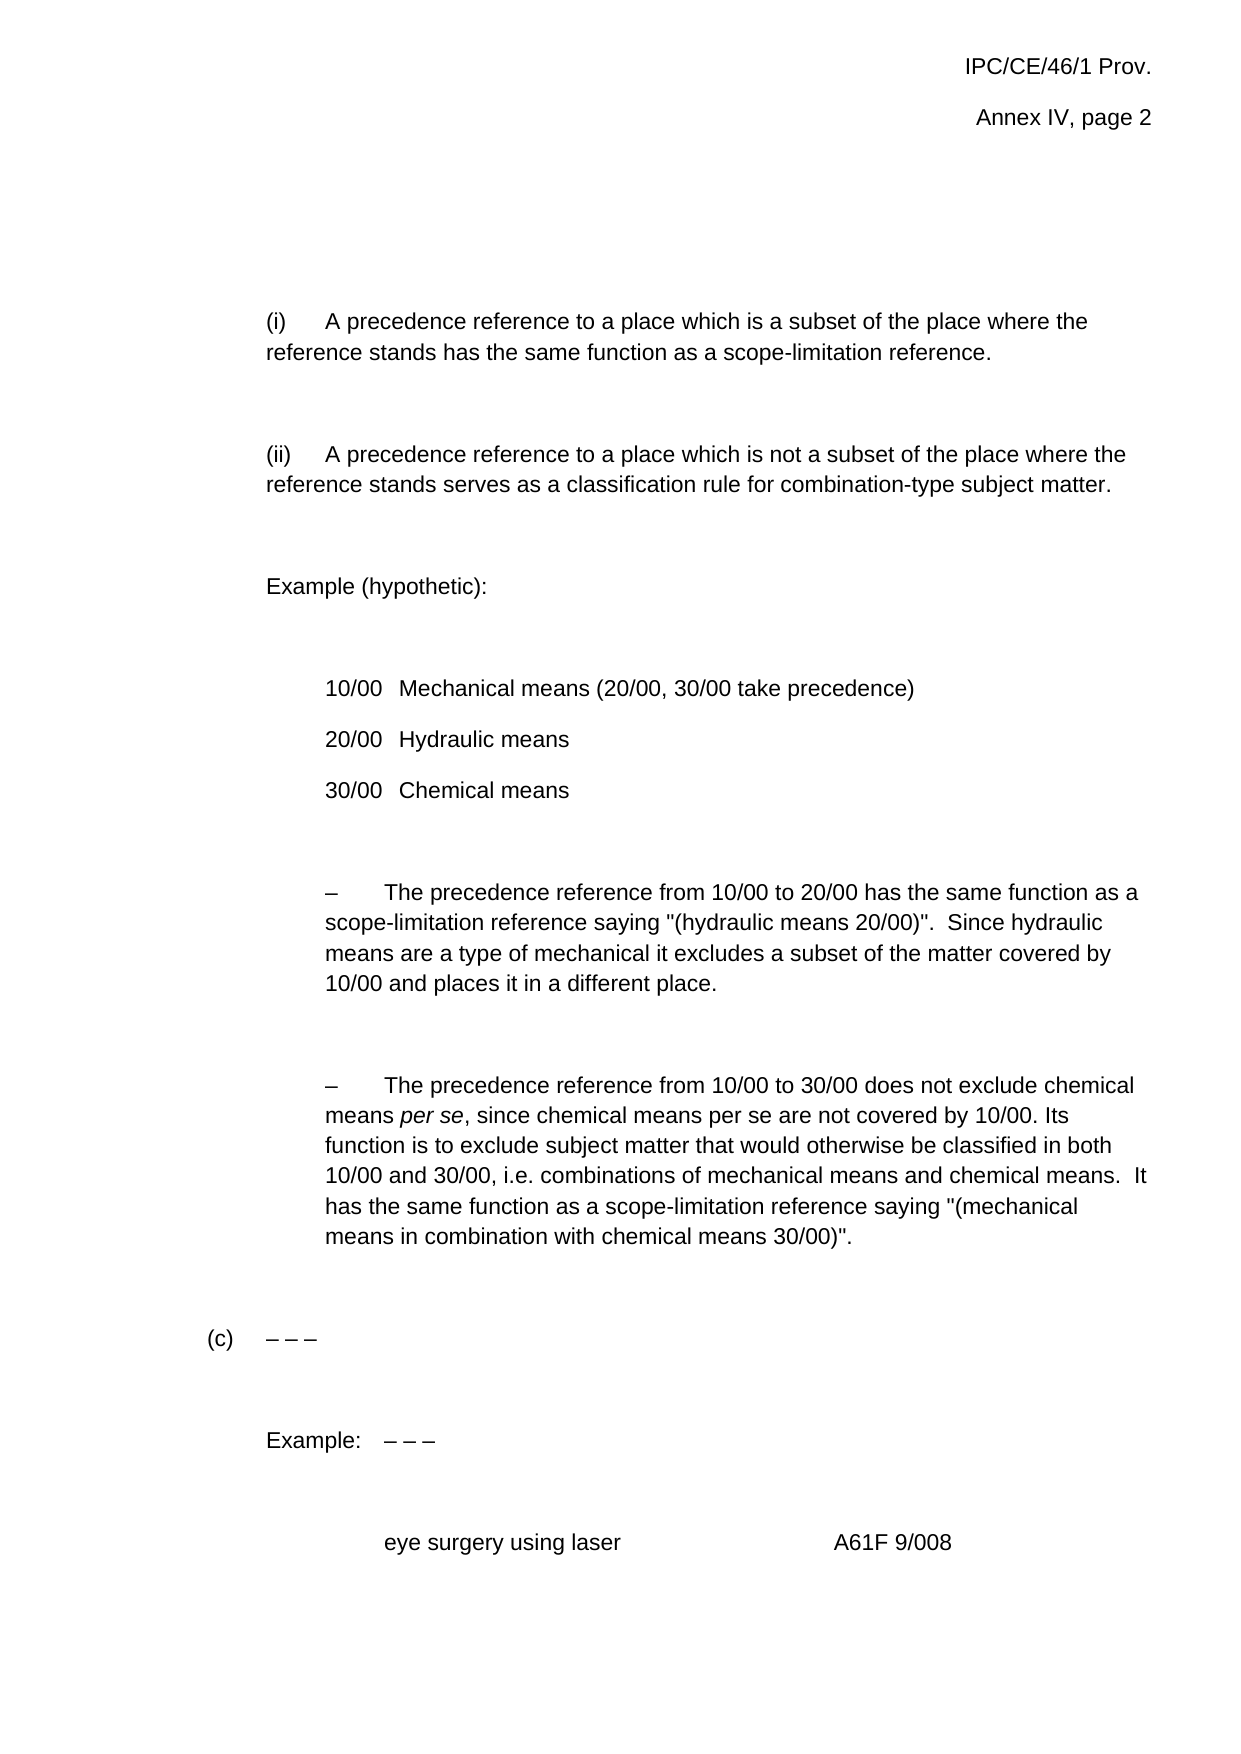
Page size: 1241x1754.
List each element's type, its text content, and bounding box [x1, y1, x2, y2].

text (c) – – – [207, 1325, 1152, 1351]
table_header eye surgery using laser [384, 1529, 822, 1580]
text (i) A precedence reference to a place which is a subset of the place where the reference stands has the same function as a scope-limitation reference. [266, 308, 1152, 365]
table_header A61F 9/008 [822, 1529, 1122, 1580]
text – The precedence reference from 10/00 to 30/00 does not exclude chemical means per se, since chemical means per se are not covered by 10/00. Its function is to exclude subject matter that would otherwise be classified in both 10/00 and 30/00, i.e. combinations of mechanical means and chemical means. It has the same function as a scope-limitation reference saying "(mechanical means in combination with chemical means 30/00)". [325, 1072, 1152, 1249]
text 10/00 Mechanical means (20/00, 30/00 take precedence) [325, 675, 1152, 701]
text – The precedence reference from 10/00 to 20/00 has the same function as a scope-limitation reference saying "(hydraulic means 20/00)". Since hydraulic means are a type of mechanical it excludes a subset of the matter covered by 10/00 and places it in a different place. [325, 879, 1152, 996]
text 30/00 Chemical means [325, 777, 1152, 803]
text (ii) A precedence reference to a place which is not a subset of the place where the reference stands serves as a classification rule for combination-type subject matter. [266, 441, 1152, 497]
text Example: – – – [266, 1427, 1152, 1453]
text Example (hypothetic): [266, 573, 1152, 599]
text 20/00 Hydraulic means [325, 726, 1152, 752]
